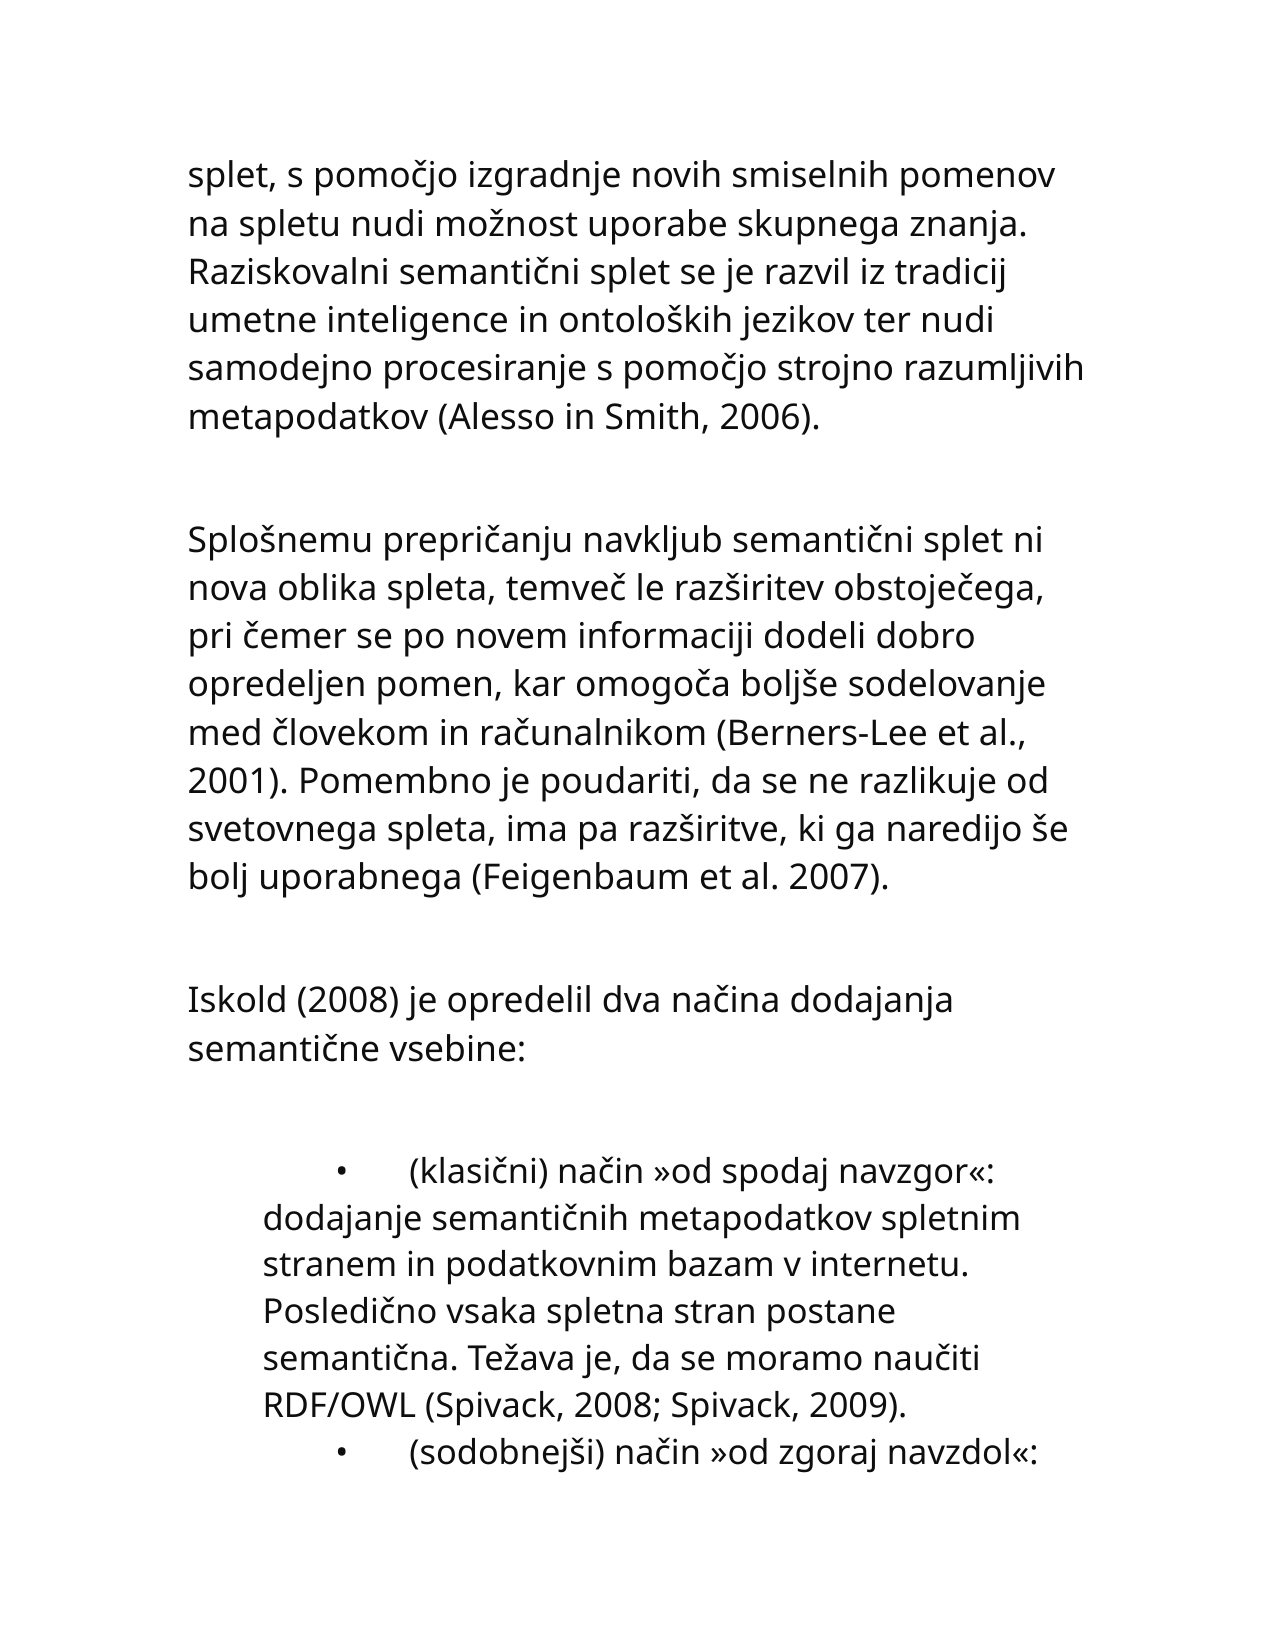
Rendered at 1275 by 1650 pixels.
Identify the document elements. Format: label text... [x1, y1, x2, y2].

text 2.2.4 Semantični splet [187, 322, 1087, 379]
text Nova arhitektura spleta, poimenovana semantični splet, s pomočjo izgradnje novih smiselnih pomenov na spletu nudi možnost uporabe skupnega znanja. Raziskovalni semantični splet se je razvil iz tradicij umetne inteligence in ontoloških jezikov ter nudi samodejno procesiranje s pomočjo strojno razumljivih metapodatkov (Alesso in Smith, 2006). [187, 423, 1087, 760]
text Splošnemu prepričanju navkljub semantični splet ni nova oblika spleta, temveč le razširitev obstoječega, pri čemer se po novem informaciji dodeli dobro opredeljen pomen, kar omogoča boljše sodelovanje med človekom in računalnikom (Berners-Lee et al., 2001). Pomembno je poudariti, da se ne razlikuje od svetovnega spleta, ima pa razširitve, ki ga naredijo še bolj uporabnega (Feigenbaum et al. 2007). [187, 836, 1087, 1222]
text Iskold (2008) je opredelil dva načina dodajanja semantične vsebine: [187, 1297, 1087, 1394]
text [187, 150, 1087, 246]
